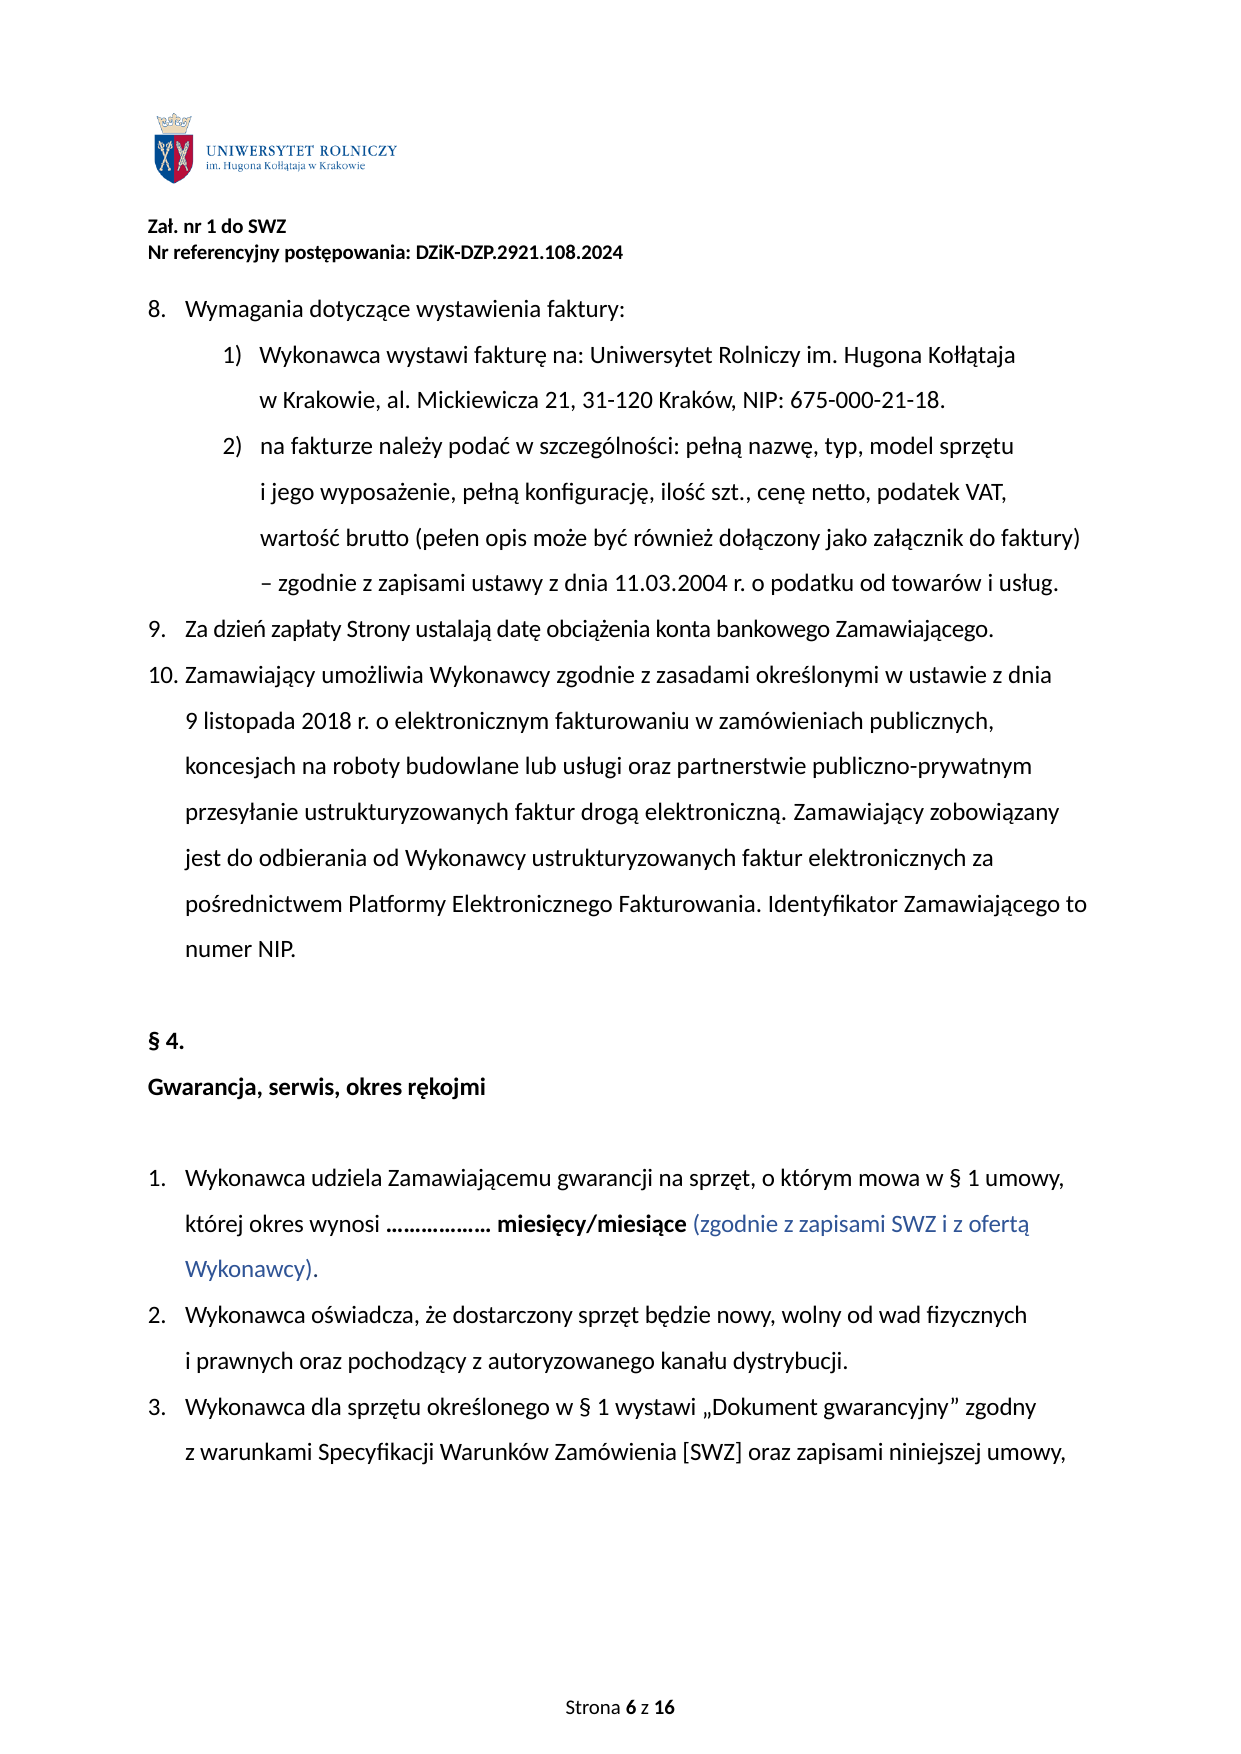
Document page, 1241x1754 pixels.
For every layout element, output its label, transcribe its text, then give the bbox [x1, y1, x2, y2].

text § 4. [148, 1025, 1092, 1055]
text Gwarancja, serwis, okres rękojmi [148, 1071, 1092, 1101]
list Za dzień zapłaty Strony ustalają datę obciążenia konta bankowego Zamawiającego. [148, 613, 1093, 644]
list Wykonawca oświadcza, że dostarczony sprzęt będzie nowy, wolny od wad fizycznych i prawnych oraz pochodzący z autoryzowanego kanału dystrybucji. [148, 1299, 1093, 1376]
picture [151, 113, 408, 186]
list Zamawiający umożliwia Wykonawcy zgodnie z zasadami określonymi w ustawie z dnia 9 listopada 2018 r. o elektronicznym fakturowaniu w zamówieniach publicznych, koncesjach na roboty budowlane lub usługi oraz partnerstwie publiczno-prywatnym przesyłanie ustrukturyzowanych faktur drogą elektroniczną. Zamawiający zobowiązany jest do odbierania od Wykonawcy ustrukturyzowanych faktur elektronicznych za pośrednictwem Platformy Elektronicznego Fakturowania. Identyfikator Zamawiającego to numer NIP. [148, 659, 1093, 964]
list na fakturze należy podać w szczególności: pełną nazwę, typ, model sprzętu i jego wyposażenie, pełną konfigurację, ilość szt., cenę netto, podatek VAT, wartość brutto (pełen opis może być również dołączony jako załącznik do faktury) – zgodnie z zapisami ustawy z dnia 11.03.2004 r. o podatku od towarów i usług. [222, 430, 1093, 598]
list Wymagania dotyczące wystawienia faktury: [148, 293, 1093, 324]
list Wykonawca wystawi fakturę na: Uniwersytet Rolniczy im. Hugona Kołłątaja w Krakowie, al. Mickiewicza 21, 31-120 Kraków, NIP: 675-000-21-18. [222, 339, 1093, 415]
list Wykonawca udziela Zamawiającemu gwarancji na sprzęt, o którym mowa w § 1 umowy, której okres wynosi ……………… miesięcy/miesiące (zgodnie z zapisami SWZ i z ofertą Wykonawcy). [148, 1162, 1093, 1284]
